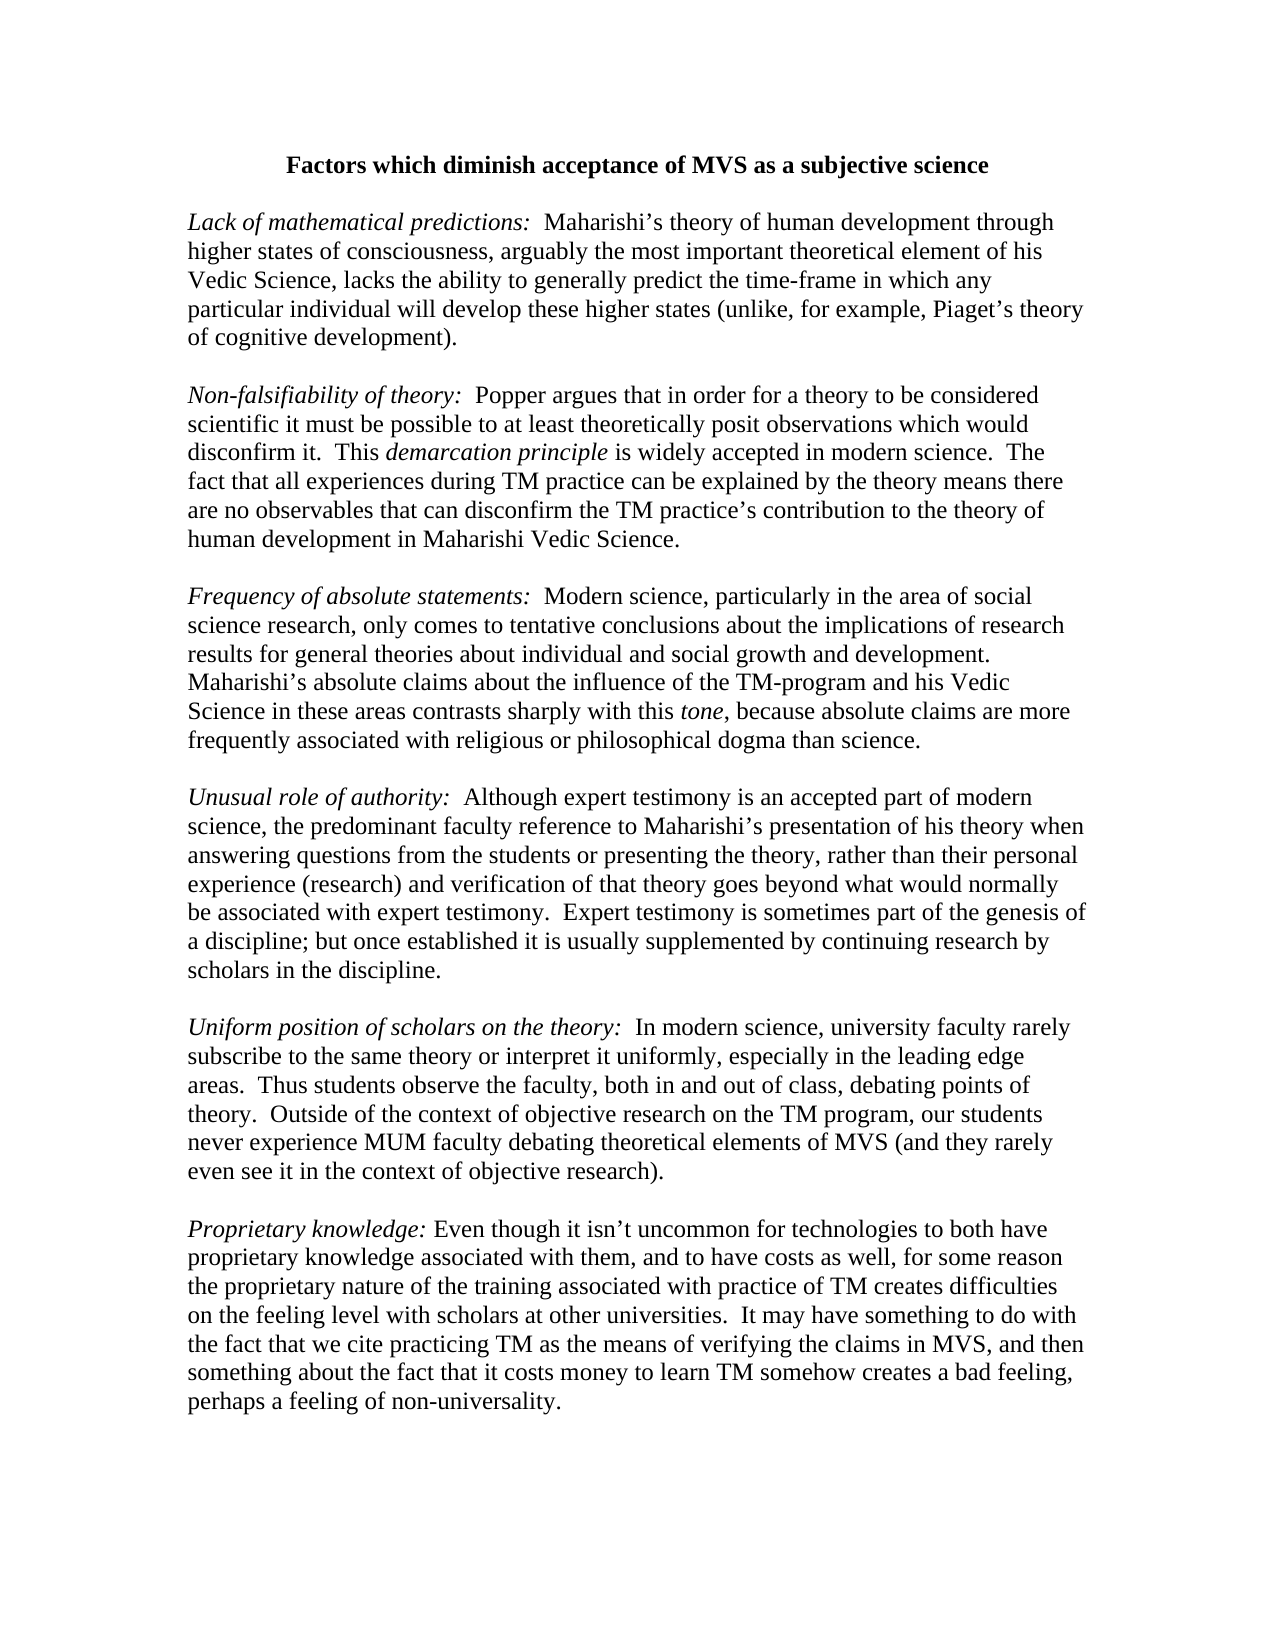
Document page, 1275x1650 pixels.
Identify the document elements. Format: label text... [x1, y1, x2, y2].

text Unusual role of authority: Although expert testimony is an accepted part of modern science, the predominant faculty reference to Maharishi’s presentation of his theory when answering questions from the students or presenting the theory, rather than their personal experience (research) and verification of that theory goes beyond what would normally be associated with expert testimony. Expert testimony is sometimes part of the genesis of a discipline; but once established it is usually supplemented by continuing research by scholars in the discipline. [187, 782, 1087, 984]
text Lack of mathematical predictions: Maharishi’s theory of human development through higher states of consciousness, arguably the most important theoretical element of his Vedic Science, lacks the ability to generally predict the time-frame in which any particular individual will develop these higher states (unlike, for example, Piaget’s theory of cognitive development). [187, 207, 1087, 351]
text Frequency of absolute statements: Modern science, particularly in the area of social science research, only comes to tentative conclusions about the implications of research results for general theories about individual and social growth and development. Maharishi’s absolute claims about the influence of the TM-program and his Vedic Science in these areas contrasts sharply with this tone, because absolute claims are more frequently associated with religious or philosophical dogma than science. [187, 581, 1087, 754]
text Factors which diminish acceptance of MVS as a subjective science [187, 150, 1087, 179]
text Non-falsifiability of theory: Popper argues that in order for a theory to be considered scientific it must be possible to at least theoretically posit observations which would disconfirm it. This demarcation principle is widely accepted in modern science. The fact that all experiences during TM practice can be explained by the theory means there are no observables that can disconfirm the TM practice’s contribution to the theory of human development in Maharishi Vedic Science. [187, 380, 1087, 552]
text Proprietary knowledge: Even though it isn’t uncommon for technologies to both have proprietary knowledge associated with them, and to have costs as well, for some reason the proprietary nature of the training associated with practice of TM creates difficulties on the feeling level with scholars at other universities. It may have something to do with the fact that we cite practicing TM as the means of verifying the claims in MVS, and then something about the fact that it costs money to learn TM somehow creates a bad feeling, perhaps a feeling of non-universality. [187, 1214, 1087, 1415]
text Uniform position of scholars on the theory: In modern science, university faculty rarely subscribe to the same theory or interpret it uniformly, especially in the leading edge areas. Thus students observe the faculty, both in and out of class, debating points of theory. Outside of the context of objective research on the TM program, our students never experience MUM faculty debating theoretical elements of MVS (and they rarely even see it in the context of objective research). [187, 1012, 1087, 1185]
